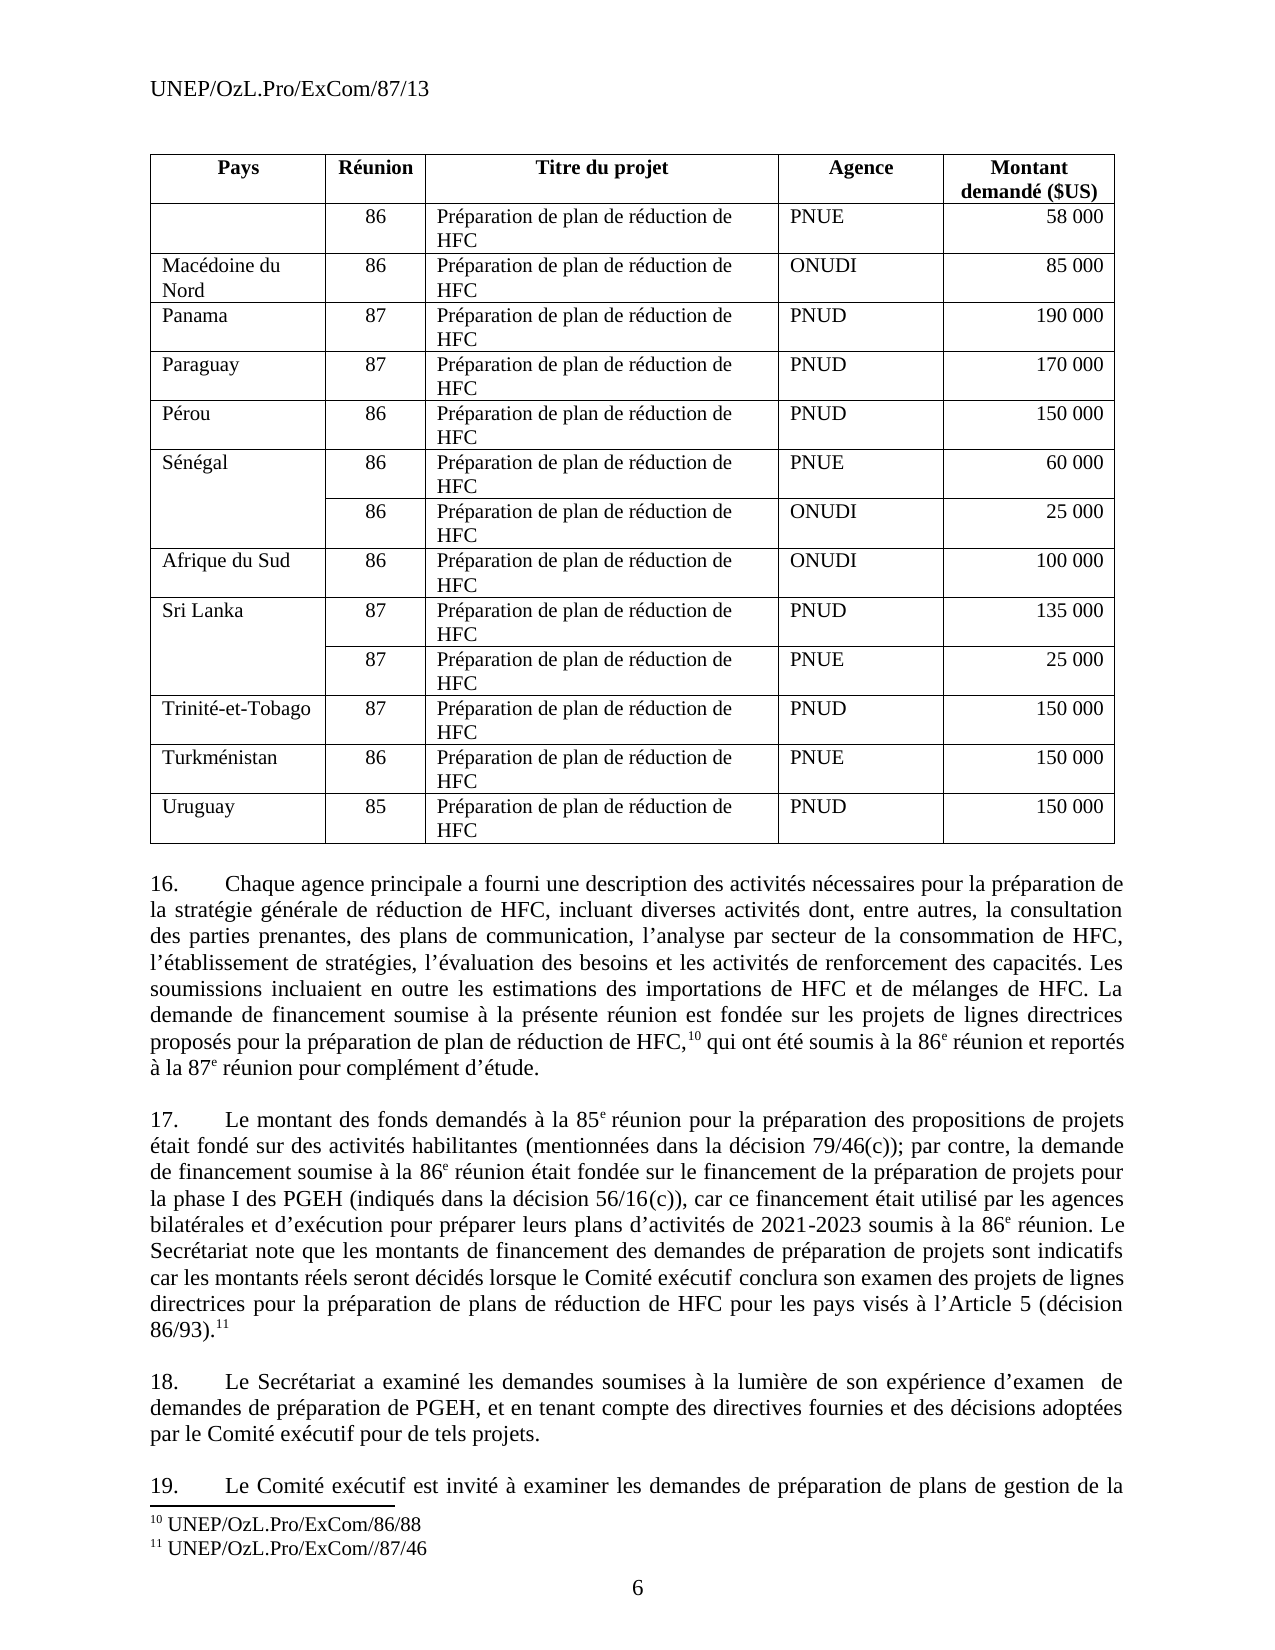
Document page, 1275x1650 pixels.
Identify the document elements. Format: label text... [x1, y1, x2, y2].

table_cell 87 [326, 598, 425, 646]
table_cell 190 000 [944, 303, 1114, 351]
table_cell Préparation de plan de réduction de HFC [426, 745, 778, 793]
table_cell PNUE [779, 745, 943, 793]
table_cell Macédoine du Nord [151, 254, 325, 302]
table_cell 86 [326, 450, 425, 498]
table_cell Trinité-et-Tobago [151, 696, 325, 744]
table_cell Préparation de plan de réduction de HFC [426, 794, 778, 842]
table_cell ONUDI [779, 549, 943, 597]
table_cell 86 [326, 254, 425, 302]
table_cell 85 [326, 794, 425, 842]
table_cell 87 [326, 647, 425, 695]
table_header Agence [779, 155, 943, 203]
table_header Titre du projet [426, 155, 778, 203]
table_cell Paraguay [151, 352, 325, 400]
table_cell PNUE [779, 450, 943, 498]
table_cell PNUE [779, 204, 943, 252]
table_cell PNUD [779, 598, 943, 646]
table_cell Turkménistan [151, 745, 325, 793]
table_cell Pérou [151, 401, 325, 449]
table_cell Préparation de plan de réduction de HFC [426, 352, 778, 400]
table_cell 150 000 [944, 401, 1114, 449]
table_cell PNUD [779, 794, 943, 842]
table_cell Préparation de plan de réduction de HFC [426, 598, 778, 646]
table_cell Préparation de plan de réduction de HFC [426, 696, 778, 744]
table_cell Préparation de plan de réduction de HFC [426, 647, 778, 695]
table_cell 100 000 [944, 549, 1114, 597]
table_cell 150 000 [944, 696, 1114, 744]
table_header Montant demandé ($US) [944, 155, 1114, 203]
table_cell Sri Lanka [151, 598, 325, 695]
table_cell 25 000 [944, 647, 1114, 695]
table_cell PNUD [779, 352, 943, 400]
table_cell 87 [326, 352, 425, 400]
table_cell Préparation de plan de réduction de HFC [426, 401, 778, 449]
table_cell PNUD [779, 696, 943, 744]
table_cell Uruguay [151, 794, 325, 842]
table_cell Préparation de plan de réduction de HFC [426, 204, 778, 252]
table_cell Préparation de plan de réduction de HFC [426, 254, 778, 302]
table_cell Sénégal [151, 450, 325, 547]
table_cell Préparation de plan de réduction de HFC [426, 499, 778, 547]
table_cell 135 000 [944, 598, 1114, 646]
table_cell Préparation de plan de réduction de HFC [426, 303, 778, 351]
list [150, 1472, 1125, 1498]
table_cell 87 [326, 303, 425, 351]
table_cell 60 000 [944, 450, 1114, 498]
list Le montant des fonds demandés à la 85e réunion pour la préparation des propositions de projets était fondé sur des activités habilitantes (mentionnées dans la décision 79/46(c)); par contre, la demande de financement soumise à la 86e réunion était fondée sur le financement de la préparation de projets pour la phase I des PGEH (indiqués dans la décision 56/16(c)), car ce financement était utilisé par les agences bilatérales et d’exécution pour préparer leurs plans d’activités de 2021-2023 soumis à la 86e réunion. Le Secrétariat note que les montants de financement des demandes de préparation de projets sont indicatifs car les montants réels seront décidés lorsque le Comité exécutif conclura son examen des projets de lignes directrices pour la préparation de plans de réduction de HFC pour les pays visés à l’Article 5 (décision 86/93). [150, 1106, 1125, 1343]
table_header Réunion [326, 155, 425, 203]
table_cell PNUD [779, 401, 943, 449]
table_header Pays [151, 155, 325, 203]
table_cell 150 000 [944, 794, 1114, 842]
table_cell 86 [326, 499, 425, 547]
list Chaque agence principale a fourni une description des activités nécessaires pour la préparation de la stratégie générale de réduction de HFC, incluant diverses activités dont, entre autres, la consultation des parties prenantes, des plans de communication, l’analyse par secteur de la consommation de HFC, l’établissement de stratégies, l’évaluation des besoins et les activités de renforcement des capacités. Les soumissions incluaient en outre les estimations des importations de HFC et de mélanges de HFC. La demande de financement soumise à la présente réunion est fondée sur les projets de lignes directrices proposés pour la préparation de plan de réduction de HFC, qui ont été soumis à la 86e réunion et reportés à la 87e réunion pour complément d’étude. [150, 870, 1125, 1081]
table_cell Panama [151, 303, 325, 351]
table_cell 86 [326, 745, 425, 793]
table_cell 170 000 [944, 352, 1114, 400]
table_cell 87 [326, 696, 425, 744]
list Le Secrétariat a examiné les demandes soumises à la lumière de son expérience d’examen de demandes de préparation de PGEH, et en tenant compte des directives fournies et des décisions adoptées par le Comité exécutif pour de tels projets. [150, 1368, 1125, 1447]
table_cell PNUD [779, 303, 943, 351]
table_cell 85 000 [944, 254, 1114, 302]
table_cell PNUE [779, 647, 943, 695]
table_cell ONUDI [779, 254, 943, 302]
table_cell 58 000 [944, 204, 1114, 252]
table_cell Préparation de plan de réduction de HFC [426, 450, 778, 498]
table_cell 86 [326, 549, 425, 597]
table_cell Afrique du Sud [151, 549, 325, 597]
table_cell Préparation de plan de réduction de HFC [426, 549, 778, 597]
table_cell 25 000 [944, 499, 1114, 547]
table_cell 150 000 [944, 745, 1114, 793]
table_cell 86 [326, 204, 425, 252]
table_cell ONUDI [779, 499, 943, 547]
table_cell 86 [326, 401, 425, 449]
